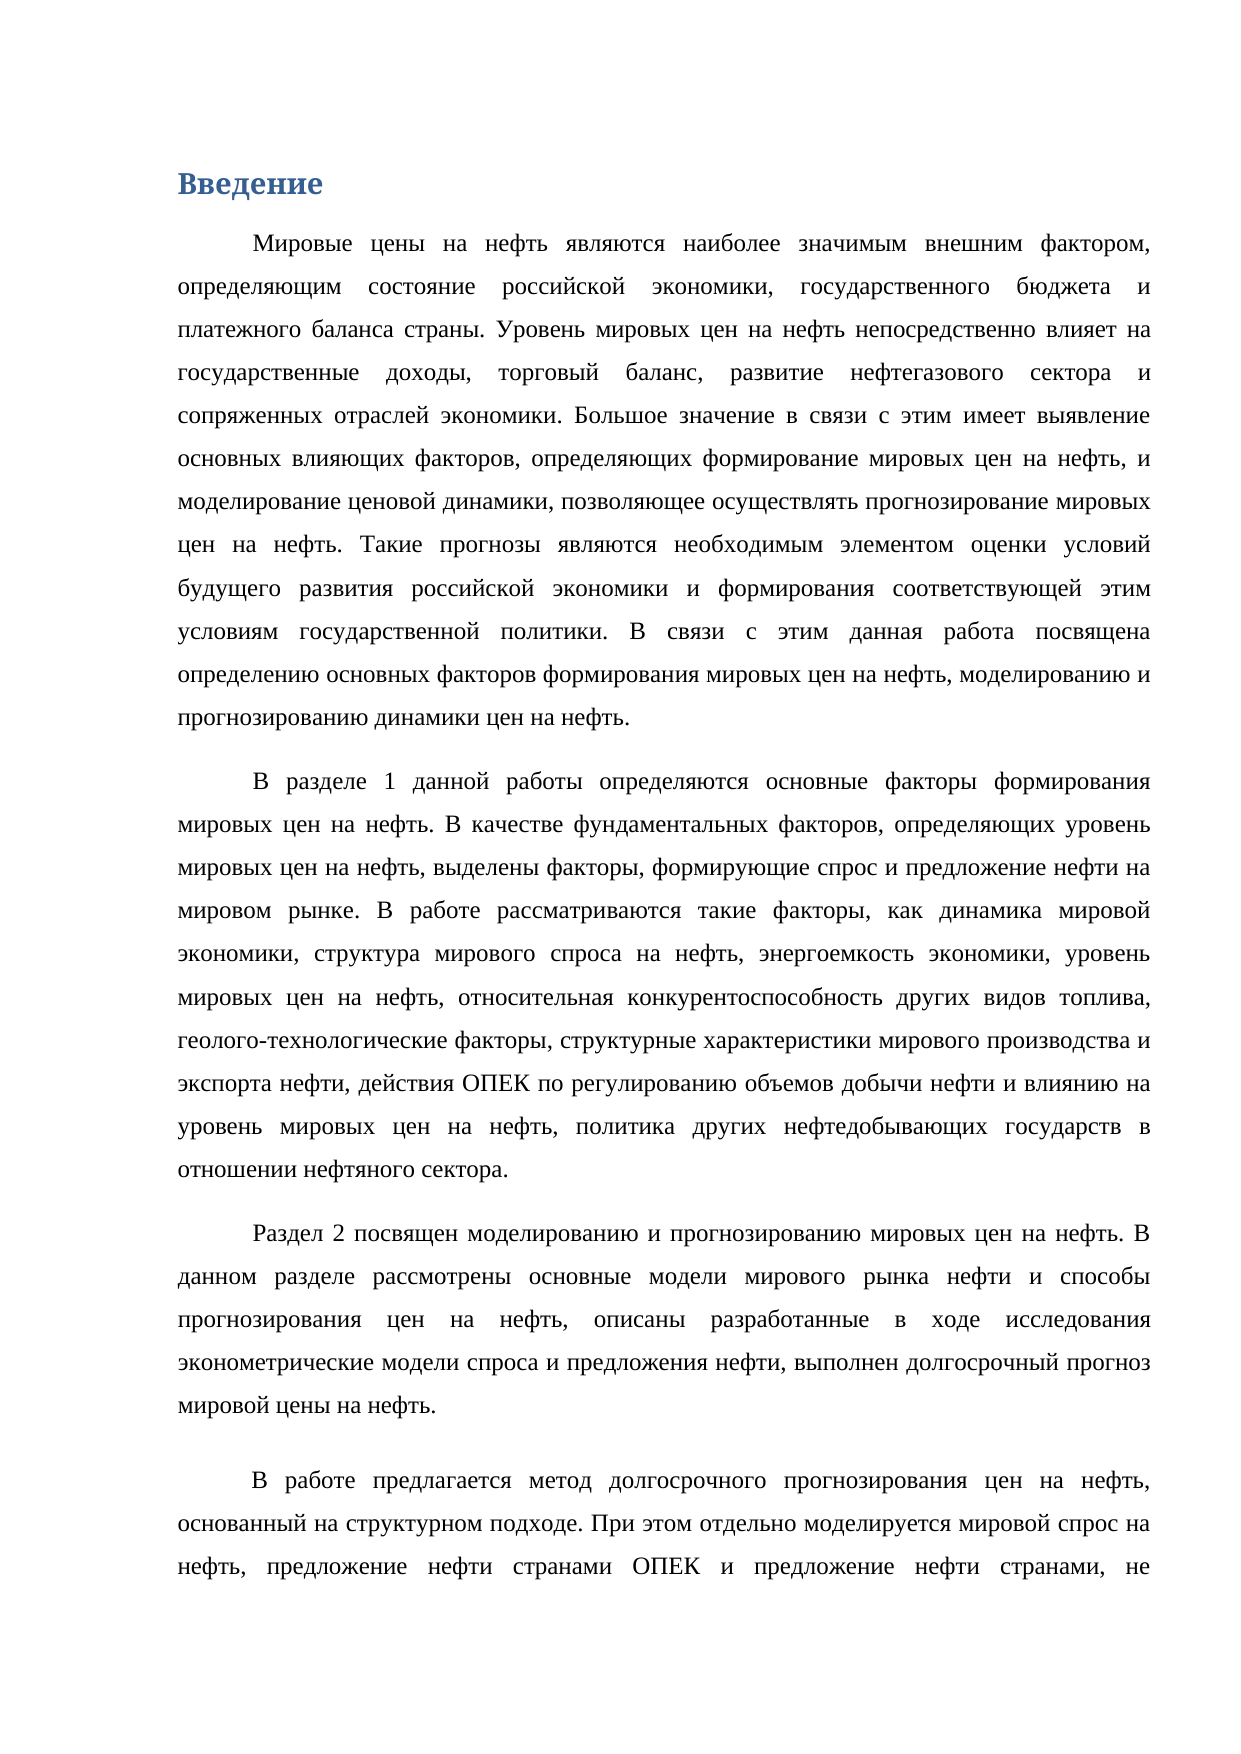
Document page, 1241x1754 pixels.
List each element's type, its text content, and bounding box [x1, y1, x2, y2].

subtitle Введение [177, 168, 1152, 202]
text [177, 1465, 1151, 1580]
text Раздел 2 посвящен моделированию и прогнозированию мировых цен на нефть. В данном разделе рассмотрены основные модели мирового рынка нефти и способы прогнозирования цен на нефть, описаны разработанные в ходе исследования эконометрические модели спроса и предложения нефти, выполнен долгосрочный прогноз мировой цены на нефть. [178, 1218, 1152, 1419]
text Мировые цены на нефть являются наиболее значимым внешним фактором, определяющим состояние российской экономики, государственного бюджета и платежного баланса страны. Уровень мировых цен на нефть непосредственно влияет на государственные доходы, торговый баланс, развитие нефтегазового сектора и сопряженных отраслей экономики. Большое значение в связи с этим имеет выявление основных влияющих факторов, определяющих формирование мировых цен на нефть, и моделирование ценовой динамики, позволяющее осуществлять прогнозирование мировых цен на нефть. Такие прогнозы являются необходимым элементом оценки условий будущего развития российской экономики и формирования соответствующей этим условиям государственной политики. В связи с этим данная работа посвящена определению основных факторов формирования мировых цен на нефть, моделированию и прогнозированию динамики цен на нефть. [177, 228, 1152, 731]
text В разделе 1 данной работы определяются основные факторы формирования мировых цен на нефть. В качестве фундаментальных факторов, определяющих уровень мировых цен на нефть, выделены факторы, формирующие спрос и предложение нефти на мировом рынке. В работе рассматриваются такие факторы, как динамика мировой экономики, структура мирового спроса на нефть, энергоемкость экономики, уровень мировых цен на нефть, относительная конкурентоспособность других видов топлива, геолого-технологические факторы, структурные характеристики мирового производства и экспорта нефти, действия ОПЕК по регулированию объемов добычи нефти и влиянию на уровень мировых цен на нефть, политика других нефтедобывающих государств в отношении нефтяного сектора. [177, 766, 1152, 1183]
